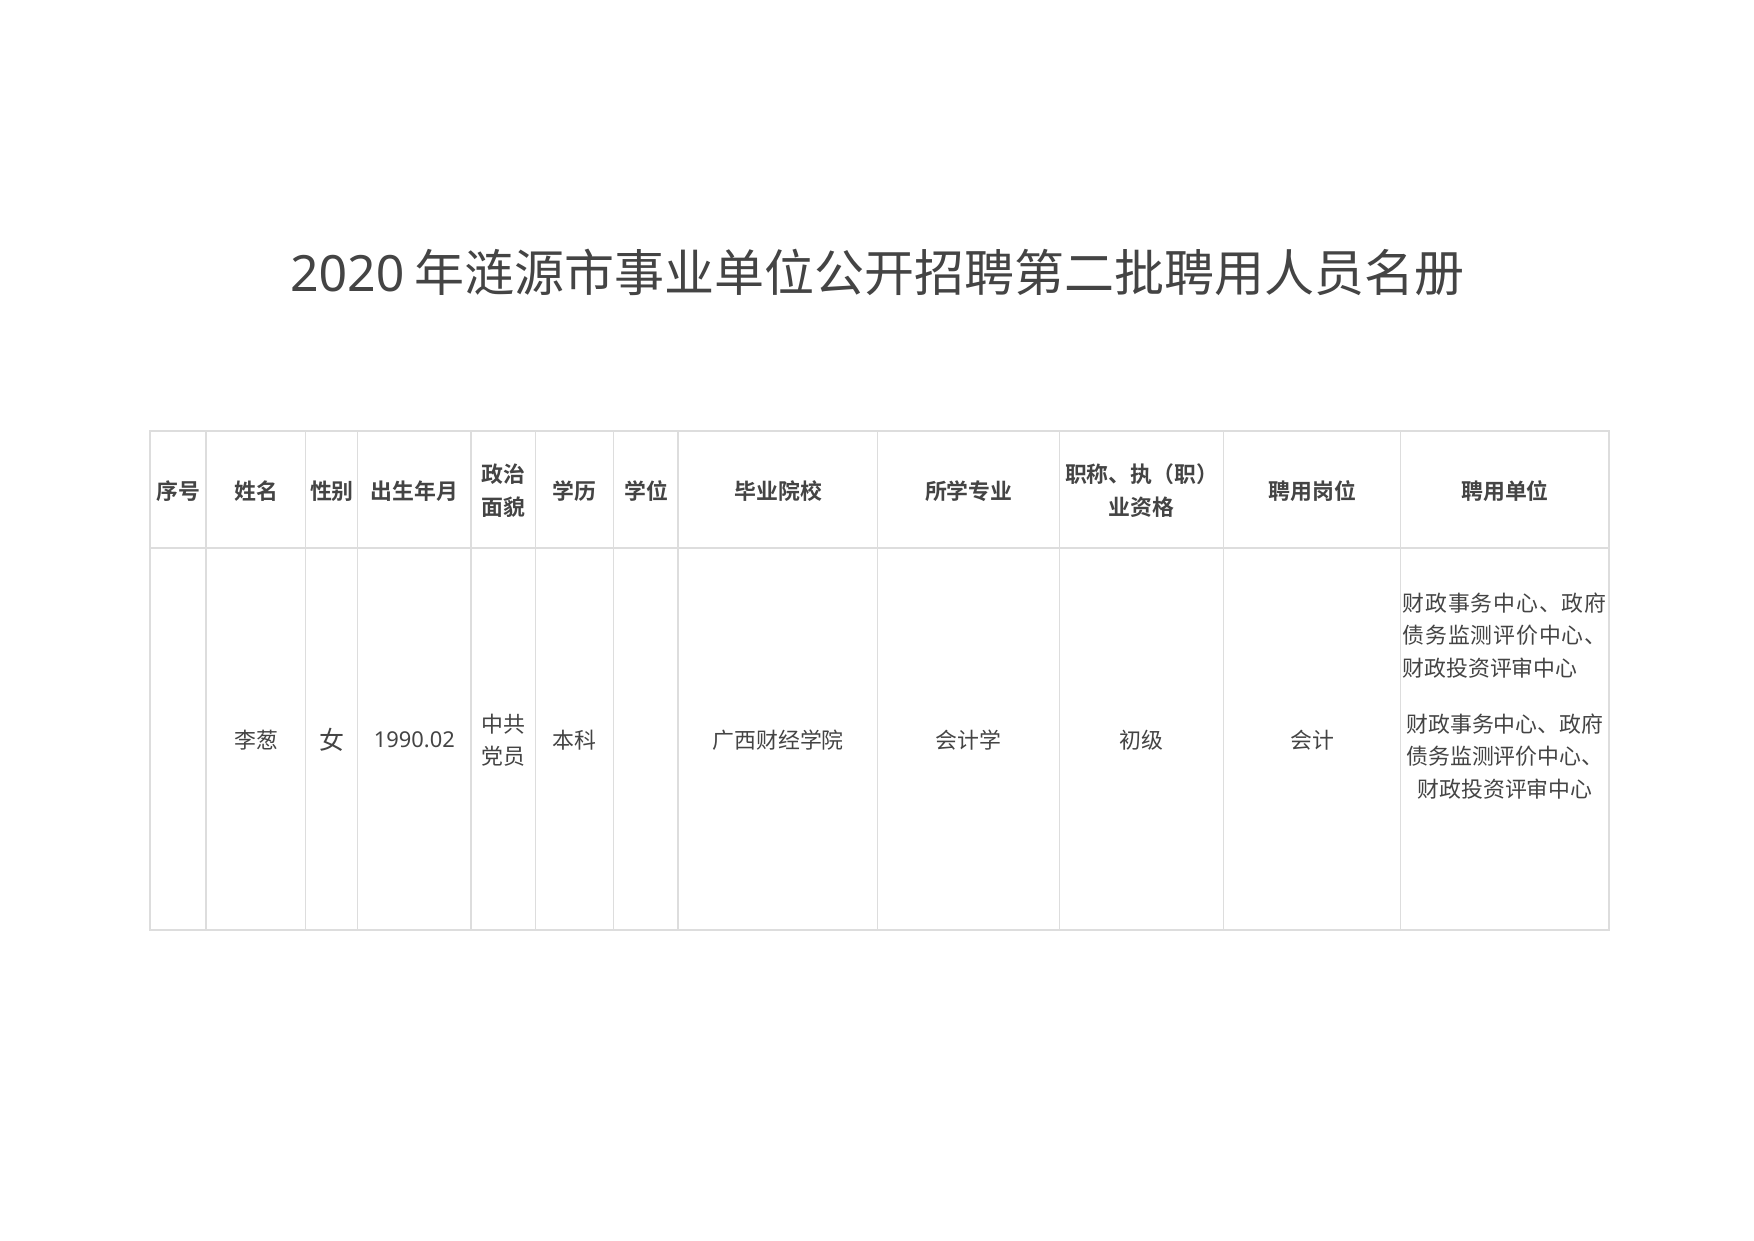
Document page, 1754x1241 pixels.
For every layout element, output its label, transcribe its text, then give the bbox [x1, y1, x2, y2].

table_header 学位 [614, 432, 677, 547]
table_header 聘用岗位 [1224, 432, 1400, 547]
table_header 出生年月 [358, 432, 470, 547]
table_header 序号 [151, 432, 205, 547]
table_cell [614, 549, 677, 929]
table_header 职称、执（职）业资格 [1060, 432, 1223, 547]
table_header 所学专业 [878, 432, 1059, 547]
table_header 政治面貌 [472, 432, 535, 547]
table_header 毕业院校 [679, 432, 877, 547]
table_cell 1990.02 [358, 549, 470, 929]
table_header 聘用单位 [1401, 432, 1608, 547]
table_cell 李葱 [207, 549, 305, 929]
table_header 性别 [306, 432, 357, 547]
text 2020年涟源市事业单位公开招聘第二批聘用人员名册 [150, 221, 1604, 318]
table_cell 会计学 [878, 549, 1059, 929]
table_cell 初级 [1060, 549, 1223, 929]
table_header 学历 [536, 432, 613, 547]
table_header 姓名 [207, 432, 305, 547]
table_cell 财政事务中心、政府债务监测评价中心、财政投资评审中心 财政事务中心、政府债务监测评价中心、财政投资评审中心 [1401, 549, 1608, 929]
table_cell 中共党员 [472, 549, 535, 929]
table_cell 广西财经学院 [679, 549, 877, 929]
table_cell 本科 [536, 549, 613, 929]
table_cell [151, 549, 205, 929]
table_cell 女 [306, 549, 357, 929]
table_cell 会计 [1224, 549, 1400, 929]
